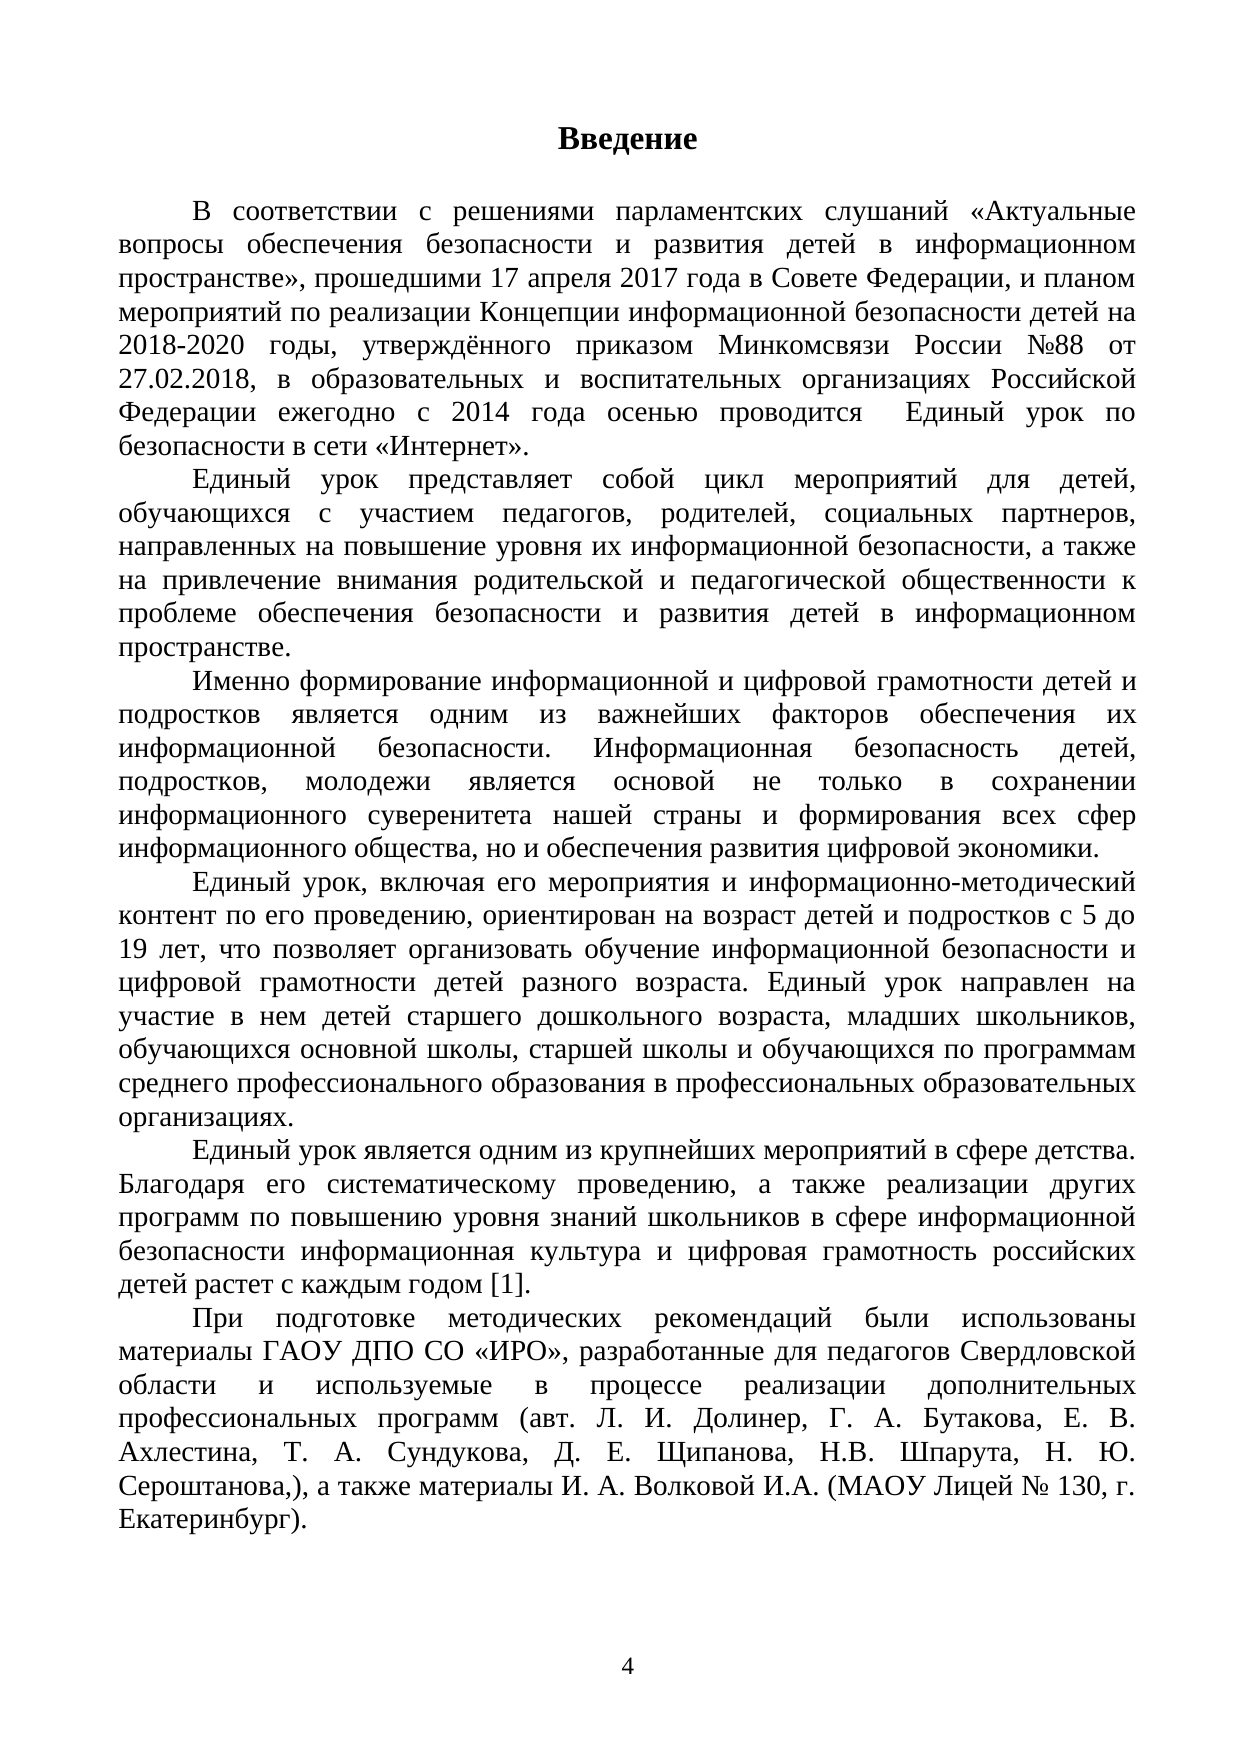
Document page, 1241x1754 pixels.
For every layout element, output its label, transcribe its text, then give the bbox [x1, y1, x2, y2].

text Именно формирование информационной и цифровой грамотности детей и подростков является одним из важнейших факторов обеспечения их информационной безопасности. Информационная безопасность детей, подростков, молодежи является основой не только в сохранении информационного суверенитета нашей страны и формирования всех сфер информационного общества, но и обеспечения развития цифровой экономики. [118, 663, 1137, 864]
text Единый урок представляет собой цикл мероприятий для детей, обучающихся с участием педагогов, родителей, социальных партнеров, направленных на повышение уровня их информационной безопасности, а также на привлечение внимания родительской и педагогической общественности к проблеме обеспечения безопасности и развития детей в информационном пространстве. [118, 461, 1137, 663]
text Единый урок, включая его мероприятия и информационно-методический контент по его проведению, ориентирован на возраст детей и подростков с 5 до 19 лет, что позволяет организовать обучение информационной безопасности и цифровой грамотности детей разного возраста. Единый урок направлен на участие в нем детей старшего дошкольного возраста, младших школьников, обучающихся основной школы, старшей школы и обучающихся по программам среднего профессионального образования в профессиональных образовательных организациях. [118, 864, 1137, 1132]
text Единый урок является одним из крупнейших мероприятий в сфере детства. Благодаря его систематическому проведению, а также реализации других программ по повышению уровня знаний школьников в сфере информационной безопасности информационная культура и цифровая грамотность российских детей растет с каждым годом [1]. [118, 1132, 1137, 1300]
text В соответствии с решениями парламентских слушаний «Актуальные вопросы обеспечения безопасности и развития детей в информационном пространстве», прошедшими 17 апреля 2017 года в Совете Федерации, и планом мероприятий по реализации Концепции информационной безопасности детей на 2018-2020 годы, утверждённого приказом Минкомсвязи России №88 от 27.02.2018, в образовательных и воспитательных организациях Российской Федерации ежегодно с 2014 года осенью проводится Единый урок по безопасности в сети «Интернет». [118, 193, 1137, 461]
subtitle Введение [118, 118, 1137, 156]
text При подготовке методических рекомендаций были использованы материалы ГАОУ ДПО СО «ИРО», разработанные для педагогов Свердловской области и используемые в процессе реализации дополнительных профессиональных программ (авт. Л. И. Долинер, Г. А. Бутакова, Е. В. Ахлестина, Т. А. Сундукова, Д. Е. Щипанова, Н.В. Шпарута, Н. Ю. Сероштанова,), а также материалы И. А. Волковой И.А. (МАОУ Лицей № 130, г. Екатеринбург). [118, 1300, 1137, 1535]
